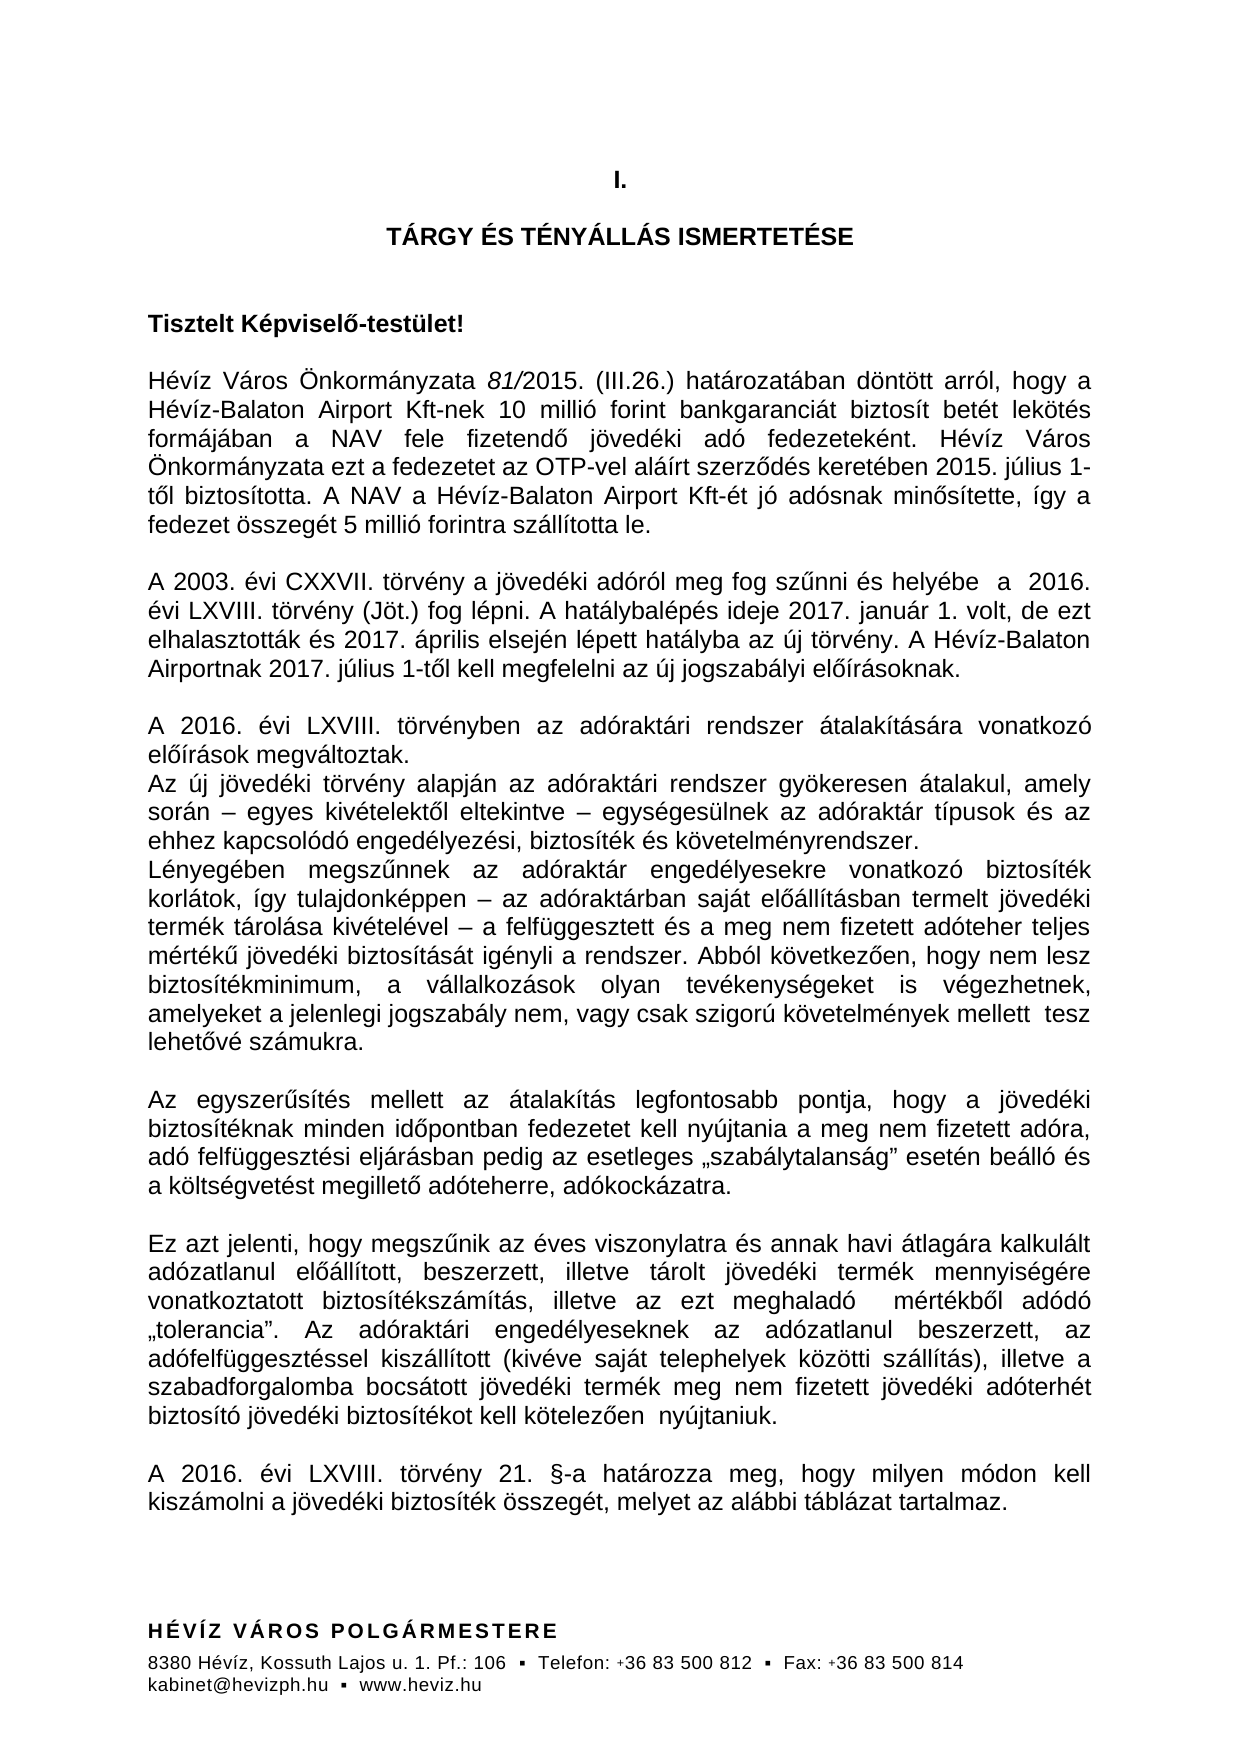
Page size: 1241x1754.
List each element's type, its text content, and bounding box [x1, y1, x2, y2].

text A 2016. évi LXVIII. törvény 21. §-a határozza meg, hogy milyen módon kell kiszámolni a jövedéki biztosíték összegét, melyet az alábbi táblázat tartalmaz. [148, 1458, 1093, 1516]
text A 2003. évi CXXVII. törvény a jövedéki adóról meg fog szűnni és helyébe a 2016. évi LXVIII. törvény (Jöt.) fog lépni. A hatálybalépés ideje 2017. január 1. volt, de ezt elhalasztották és 2017. április elsején lépett hatályba az új törvény. A Hévíz-Balaton Airportnak 2017. július 1-től kell megfelelni az új jogszabályi előírásoknak. [148, 567, 1093, 682]
text A 2016. évi LXVIII. törvényben az adóraktári rendszer átalakítására vonatkozó előírások megváltoztak. [148, 711, 1093, 768]
text Lényegében megszűnnek az adóraktár engedélyesekre vonatkozó biztosíték korlátok, így tulajdonképpen – az adóraktárban saját előállításban termelt jövedéki termék tárolása kivételével – a felfüggesztett és a meg nem fizetett adóteher teljes mértékű jövedéki biztosítását igényli a rendszer. Abból következően, hogy nem lesz biztosítékminimum, a vállalkozások olyan tevékenységeket is végezhetnek, amelyeket a jelenlegi jogszabály nem, vagy csak szigorú követelmények mellett tesz lehetővé számukra. [148, 855, 1093, 1056]
text Ez azt jelenti, hogy megszűnik az éves viszonylatra és annak havi átlagára kalkulált adózatlanul előállított, beszerzett, illetve tárolt jövedéki termék mennyiségére vonatkoztatott biztosítékszámítás, illetve az ezt meghaladó mértékből adódó „tolerancia”. Az adóraktári engedélyeseknek az adózatlanul beszerzett, az adófelfüggesztéssel kiszállított (kivéve saját telephelyek közötti szállítás), illetve a szabadforgalomba bocsátott jövedéki termék meg nem fizetett jövedéki adóterhét biztosító jövedéki biztosítékot kell kötelezően nyújtaniuk. [148, 1228, 1093, 1430]
text Az új jövedéki törvény alapján az adóraktári rendszer gyökeresen átalakul, amely során – egyes kivételektől eltekintve – egységesülnek az adóraktár típusok és az ehhez kapcsolódó engedélyezési, biztosíték és követelményrendszer. [148, 768, 1093, 855]
text I. [148, 165, 1093, 193]
text TÁRGY ÉS TÉNYÁLLÁS ISMERTETÉSE [148, 222, 1093, 251]
text Tisztelt Képviselő-testület! [148, 308, 1093, 337]
text Hévíz Város Önkormányzata 81/2015. (III.26.) határozatában döntött arról, hogy a Hévíz-Balaton Airport Kft-nek 10 millió forint bankgaranciát biztosít betét lekötés formájában a NAV fele fizetendő jövedéki adó fedezeteként. Hévíz Város Önkormányzata ezt a fedezetet az OTP-vel aláírt szerződés keretében 2015. július 1-től biztosította. A NAV a Hévíz-Balaton Airport Kft-ét jó adósnak minősítette, így a fedezet összegét 5 millió forintra szállította le. [148, 366, 1093, 538]
text Az egyszerűsítés mellett az átalakítás legfontosabb pontja, hogy a jövedéki biztosítéknak minden időpontban fedezetet kell nyújtania a meg nem fizetett adóra, adó felfüggesztési eljárásban pedig az esetleges „szabálytalanság” esetén beálló és a költségvetést megillető adóteherre, adókockázatra. [148, 1085, 1093, 1200]
